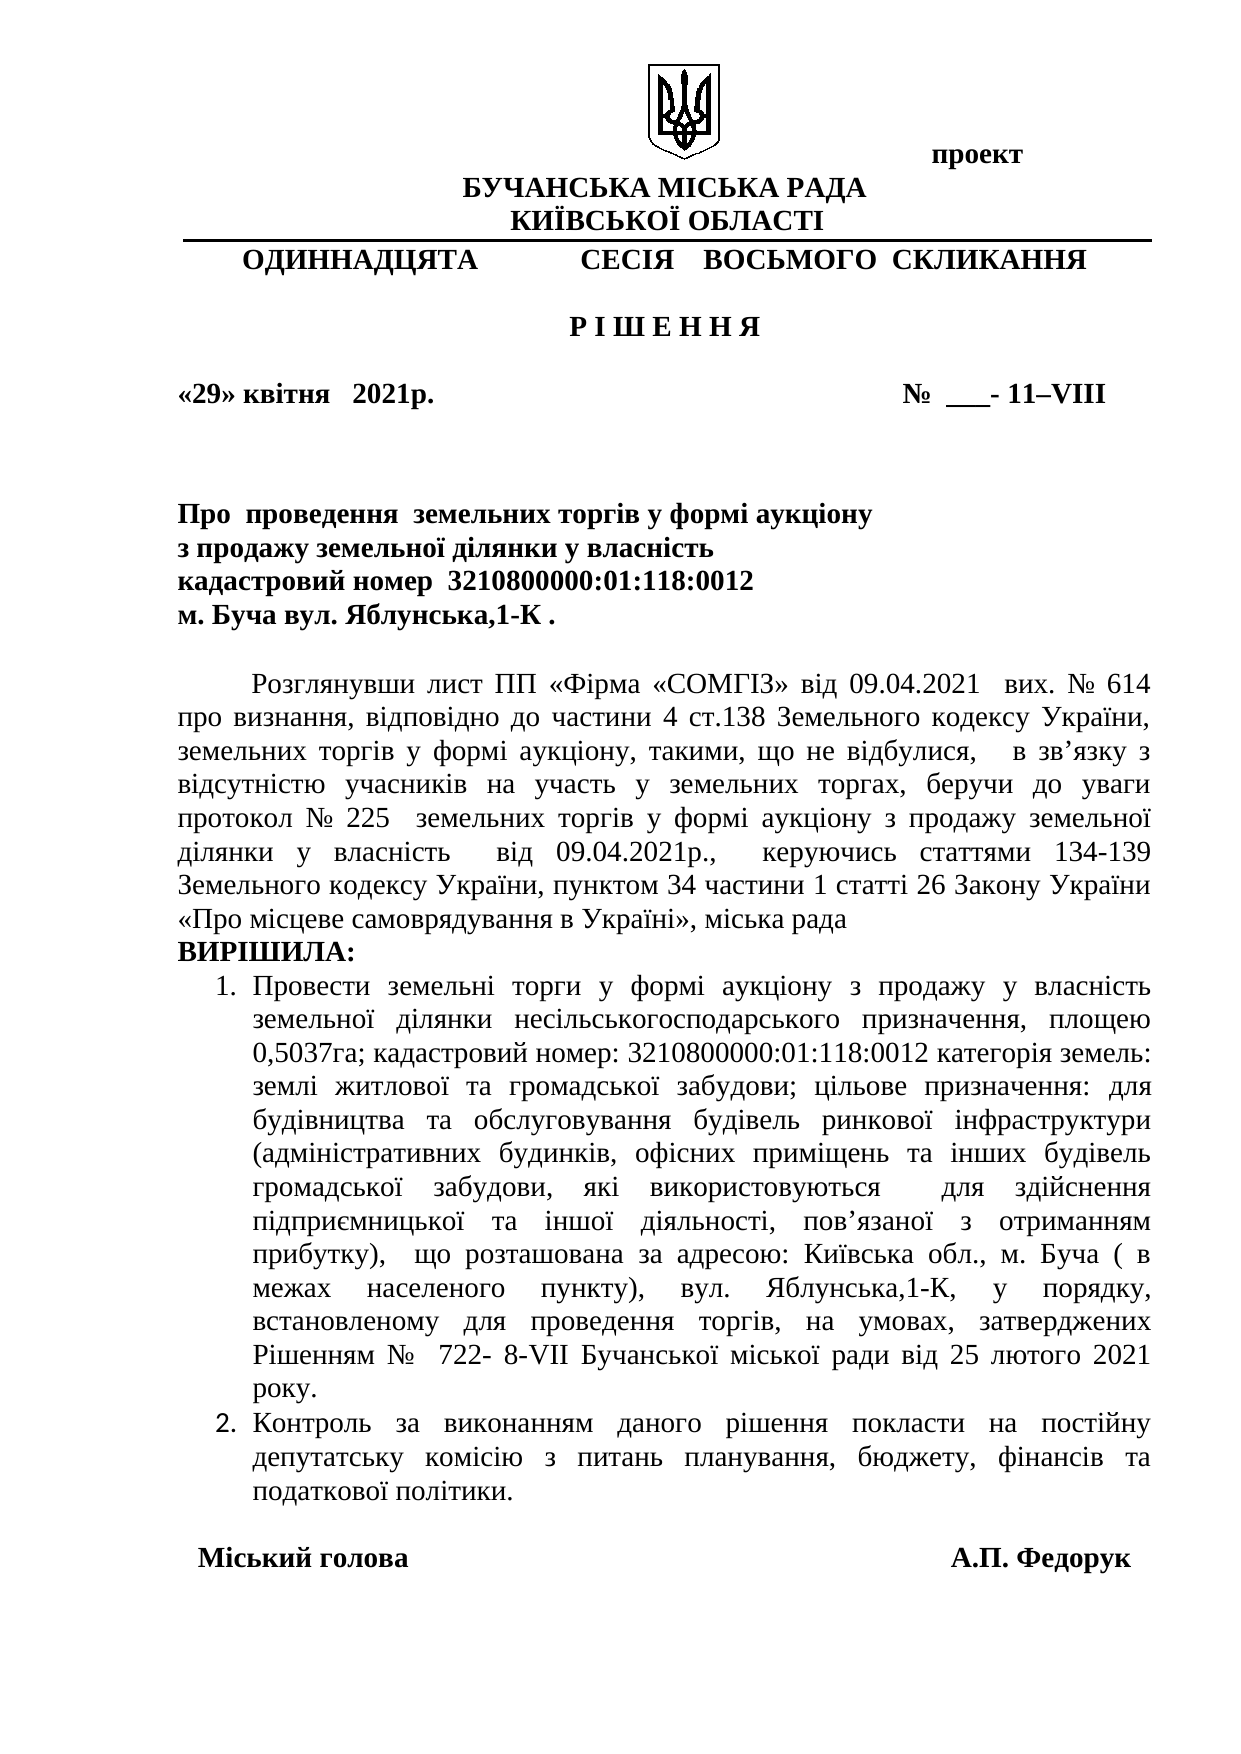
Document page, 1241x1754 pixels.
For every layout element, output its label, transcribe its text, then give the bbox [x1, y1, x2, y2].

text ВИРІШИЛА: [177, 934, 1152, 968]
text м. Буча вул. Яблунська,1-К . [177, 597, 1152, 630]
text КИЇВСЬКОЇ ОБЛАСТІ [183, 203, 1152, 239]
text ОДИННАДЦЯТА СЕСІЯ ВОСЬМОГО СКЛИКАННЯ [177, 242, 1152, 276]
list Провести земельні торги у формі аукціону з продажу у власність земельної ділянки несільськогосподарського призначення, площею 0,5037га; кадастровий номер: 3210800000:01:118:0012 категорія земель: землі житлової та громадської забудови; цільове призначення: для будівництва та обслуговування будівель ринкової інфраструктури (адміністративних будинків, офісних приміщень та інших будівель громадської забудови, які використовуються для здійснення підприємницької та іншої діяльності, пов’язаної з отриманням прибутку), що розташована за адресою: Київська обл., м. Буча ( в межах населеного пункту), вул. Яблунська,1-К, у порядку, встановленому для проведення торгів, на умовах, затверджених Рішенням № 722- 8-VІІ Бучанської міської ради від 25 лютого 2021 року. [215, 968, 1152, 1404]
text «29» квітня 2021р. № ___- 11–VІІІ [177, 376, 1152, 410]
text з продажу земельної ділянки у власність [177, 530, 1152, 563]
text Міський голова А.П. Федорук [177, 1540, 1152, 1574]
text Розглянувши лист ПП «Фірма «СОМГІЗ» від 09.04.2021 вих. № 614 про визнання, відповідно до частини 4 ст.138 Земельного кодексу України, земельних торгів у формі аукціону, такими, що не відбулися, в зв’язку з відсутністю учасників на участь у земельних торгах, беручи до уваги протокол № 225 земельних торгів у формі аукціону з продажу земельної ділянки у власність від 09.04.2021р., керуючись статтями 134-139 Земельного кодексу України, пунктом 34 частини 1 статті 26 Закону України «Про місцеве самоврядування в Україні», міська рада [177, 666, 1152, 934]
text Р І Ш Е Н Н Я [177, 309, 1152, 343]
text кадастровий номер 3210800000:01:118:0012 [177, 563, 1152, 597]
text Про проведення земельних торгів у формі аукціону [177, 496, 1152, 530]
text проект [177, 59, 1152, 170]
list Контроль за виконанням даного рішення покласти на постійну депутатську комісію з питань планування, бюджету, фінансів та податкової політики. [215, 1404, 1152, 1507]
text БУЧАНСЬКА МІСЬКА РАДА [177, 170, 1152, 203]
